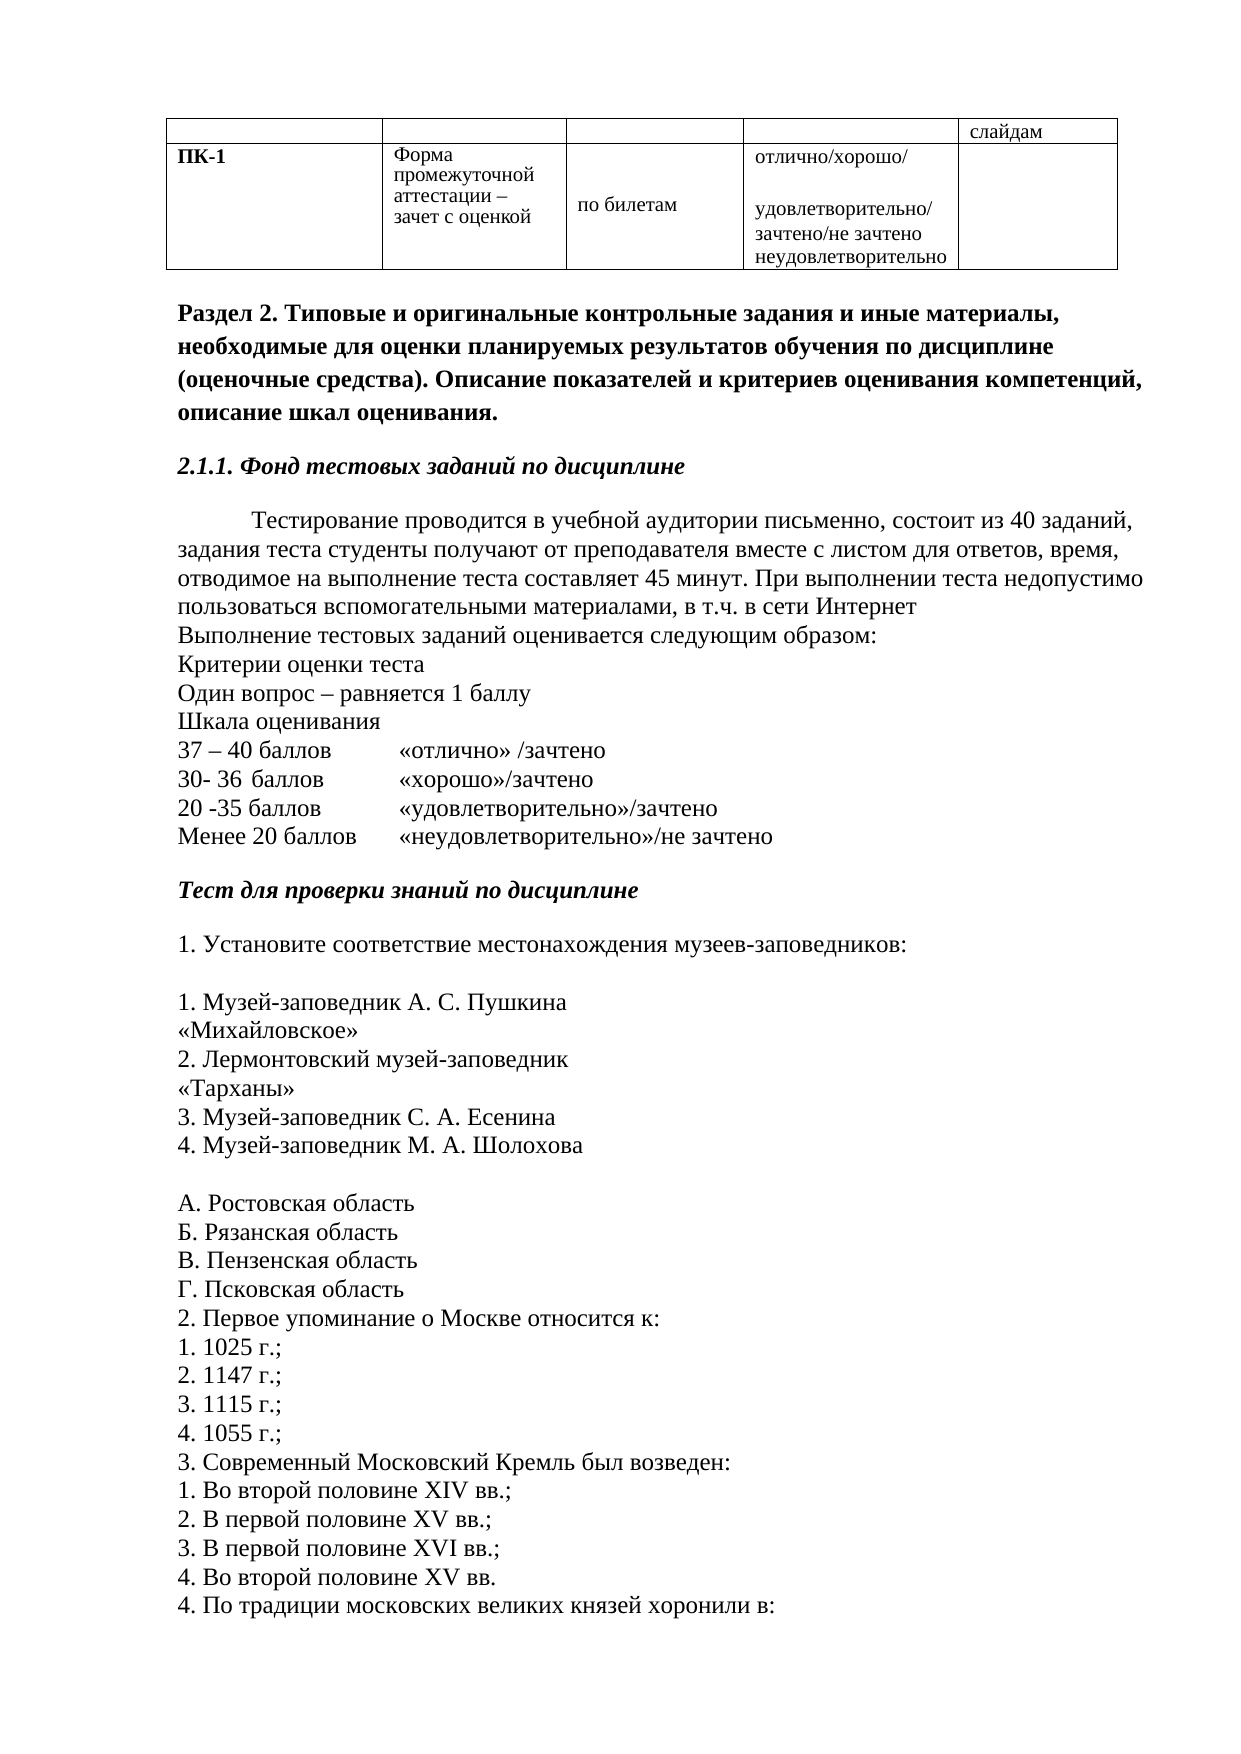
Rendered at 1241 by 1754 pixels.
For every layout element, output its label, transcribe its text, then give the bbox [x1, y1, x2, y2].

text 2. Первое упоминание о Москве относится к: [177, 1303, 1152, 1332]
text 20 -35 баллов «удовлетворительно»/зачтено [177, 793, 1152, 821]
table_cell по билетам [567, 144, 743, 268]
text «Тарханы» [177, 1073, 1152, 1102]
table_cell ПК-1 [167, 144, 382, 268]
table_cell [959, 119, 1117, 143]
text 1. 1025 г.; [177, 1332, 1152, 1360]
text 3. Музей-заповедник С. А. Есенина [177, 1102, 1152, 1130]
text Менее 20 баллов «неудовлетворительно»/не зачтено [103, 821, 1152, 850]
table_cell Форма промежуточной аттестации – зачет с оценкой [383, 144, 566, 268]
text 2. В первой половине XV вв.; [177, 1504, 1152, 1533]
text 1. Во второй половине XIV вв.; [177, 1475, 1152, 1504]
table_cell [167, 119, 382, 143]
text 37 – 40 баллов «отлично» /зачтено [177, 735, 1152, 764]
text «Михайловское» [177, 1015, 1152, 1044]
text 2. 1147 г.; [177, 1360, 1152, 1389]
text Один вопрос – равняется 1 баллу [177, 678, 1152, 706]
text Выполнение тестовых заданий оценивается следующим образом: [177, 620, 1152, 649]
text 3. Современный Московский Кремль был возведен: [177, 1447, 1152, 1475]
text 4. 1055 г.; [177, 1418, 1152, 1447]
text 4. По традиции московских великих князей хоронили в: [177, 1590, 1152, 1619]
table_cell отлично/хорошо/ удовлетворительно/ зачтено/не зачтено неудовлетворительно [744, 144, 958, 268]
text 1. Установите соответствие местонахождения музеев-заповедников: [177, 929, 1152, 958]
text 2.1.1. Фонд тестовых заданий по дисциплине [103, 451, 1152, 480]
text В. Пензенская область [177, 1245, 1152, 1274]
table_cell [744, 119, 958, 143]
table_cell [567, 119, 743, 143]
text 2. Лермонтовский музей-заповедник [177, 1044, 1152, 1073]
text А. Ростовская область [177, 1188, 1152, 1217]
text 3. 1115 г.; [177, 1389, 1152, 1418]
text Шкала оценивания [177, 706, 1152, 735]
text Тестирование проводится в учебной аудитории письменно, состоит из 40 заданий, задания теста студенты получают от преподавателя вместе с листом для ответов, время, отводимое на выполнение теста составляет 45 минут. При выполнении теста недопустимо пользоваться вспомогательными материалами, в т.ч. в сети Интернет [177, 505, 1152, 620]
text Тест для проверки знаний по дисциплине [103, 875, 1152, 904]
text Критерии оценки теста [177, 649, 1152, 678]
text 4. Во второй половине XV вв. [177, 1562, 1152, 1590]
text 3. В первой половине XVI вв.; [177, 1533, 1152, 1562]
text 4. Музей-заповедник М. А. Шолохова [177, 1130, 1152, 1159]
text Г. Псковская область [177, 1274, 1152, 1303]
text Раздел 2. Типовые и оригинальные контрольные задания и иные материалы, необходимые для оценки планируемых результатов обучения по дисциплине (оценочные средства). Описание показателей и критериев оценивания компетенций, описание шкал оценивания. [177, 298, 1152, 426]
text 30- 36 баллов «хорошо»/зачтено [177, 764, 1152, 793]
text 1. Музей-заповедник А. С. Пушкина [177, 987, 1152, 1015]
table_cell [959, 144, 1117, 268]
text Б. Рязанская область [177, 1217, 1152, 1245]
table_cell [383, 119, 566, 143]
